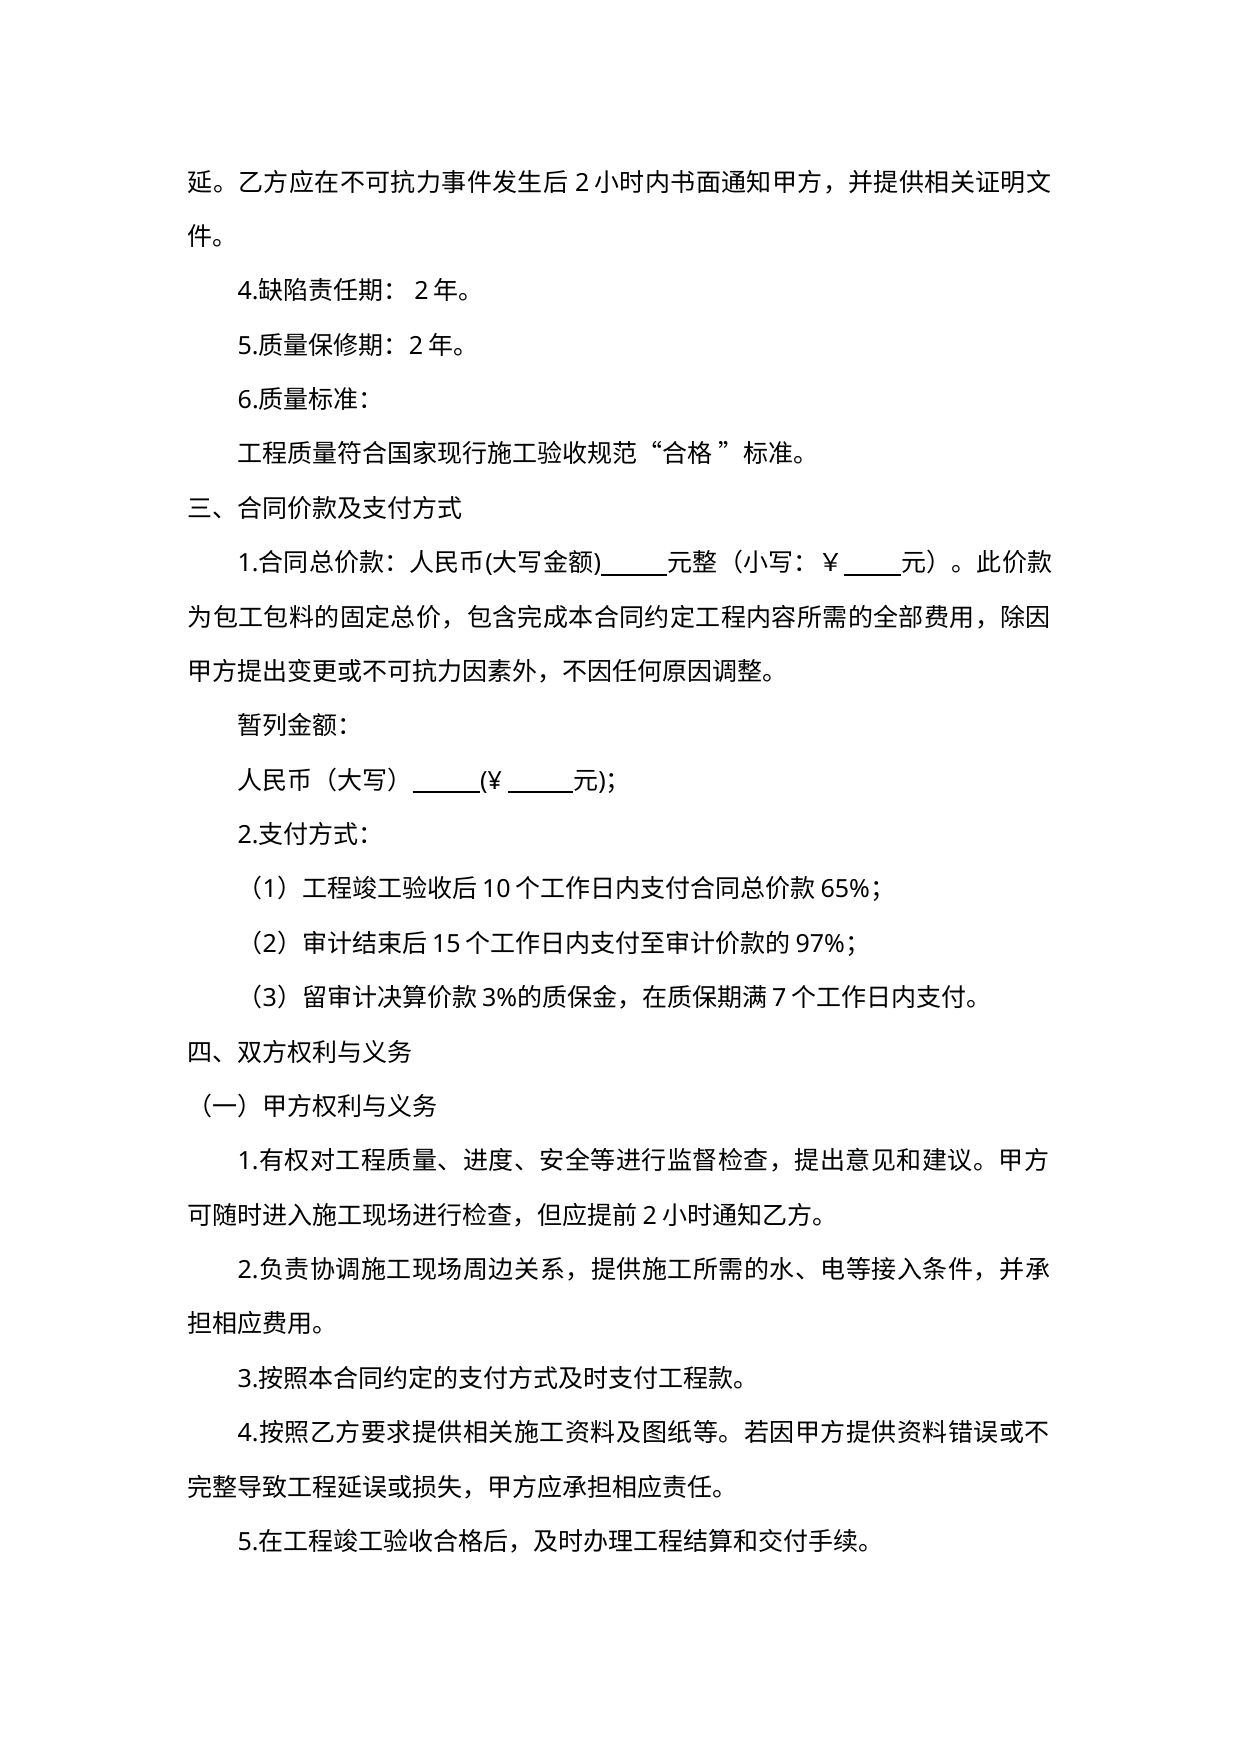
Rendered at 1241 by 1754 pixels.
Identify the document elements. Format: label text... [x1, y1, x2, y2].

text 暂列金额： [187, 706, 1053, 742]
text 5.在工程竣工验收合格后，及时办理工程结算和交付手续。 [187, 1521, 1053, 1558]
text 5.质量保修期：2年。 [187, 325, 1053, 361]
text 1.有权对工程质量、进度、安全等进行监督检查，提出意见和建议。甲方可随时进入施工现场进行检查，但应提前2小时通知乙方。 [187, 1141, 1053, 1231]
text （2）审计结束后15个工作日内支付至审计价款的97%； [187, 923, 1053, 959]
text 2.支付方式： [187, 814, 1053, 851]
text 四、双方权利与义务 [187, 1032, 1053, 1068]
text （一）甲方权利与义务 [187, 1086, 1053, 1123]
text （3）留审计决算价款3%的质保金，在质保期满7个工作日内支付。 [187, 978, 1053, 1014]
text 2.负责协调施工现场周边关系，提供施工所需的水、电等接入条件，并承担相应费用。 [187, 1249, 1053, 1340]
text 4.缺陷责任期： 2年。 [187, 271, 1053, 307]
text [187, 162, 1053, 253]
text 3.按照本合同约定的支付方式及时支付工程款。 [187, 1358, 1053, 1394]
text 6.质量标准： [187, 379, 1053, 416]
text 1.合同总价款：人民币(大写金额) 元整（小写：￥ 元）。此价款为包工包料的固定总价，包含完成本合同约定工程内容所需的全部费用，除因甲方提出变更或不可抗力因素外，不因任何原因调整。 [187, 543, 1053, 688]
text 人民币（大写） (¥ 元)； [187, 760, 1053, 796]
text 4.按照乙方要求提供相关施工资料及图纸等。若因甲方提供资料错误或不完整导致工程延误或损失，甲方应承担相应责任。 [187, 1413, 1053, 1503]
text 工程质量符合国家现行施工验收规范“合格 ”标准。 [187, 434, 1053, 470]
text 三、合同价款及支付方式 [187, 488, 1053, 524]
text （1）工程竣工验收后10个工作日内支付合同总价款65%； [187, 869, 1053, 905]
